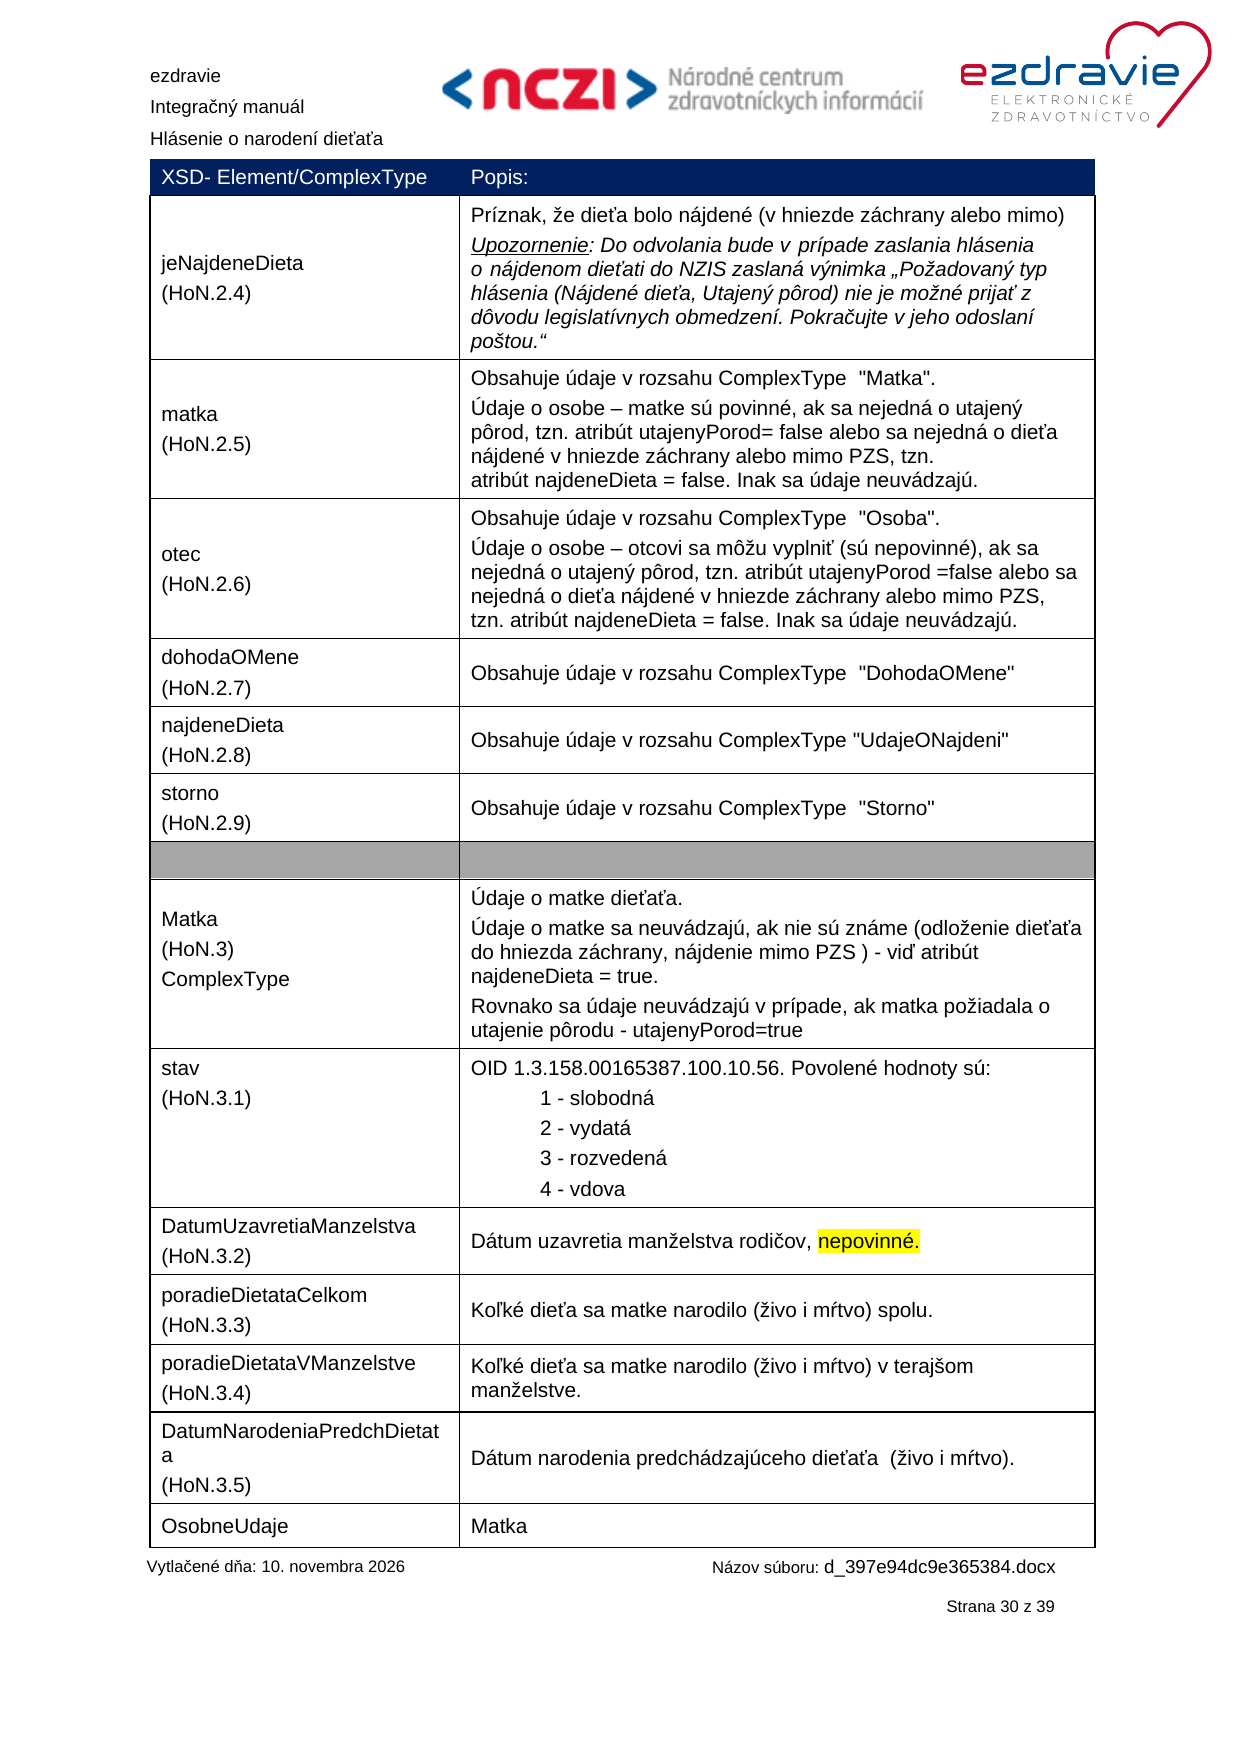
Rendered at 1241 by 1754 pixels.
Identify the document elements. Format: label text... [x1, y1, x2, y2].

table_cell matka (HoN.2.5) [151, 360, 459, 498]
table_cell storno (HoN.2.9) [151, 774, 459, 841]
table_cell poradieDietataCelkom (HoN.3.3) [151, 1275, 459, 1344]
table_cell Obsahuje údaje v rozsahu ComplexType "Storno" [460, 774, 1094, 841]
table_cell otec (HoN.2.6) [151, 499, 459, 638]
table_cell OsobneUdaje (HoN.3.6) [151, 1504, 459, 1547]
table_cell Matka (HoN.3) ComplexType [151, 880, 459, 1048]
table_cell Koľké dieťa sa matke narodilo (živo i mŕtvo) v terajšom manželstve. [460, 1345, 1094, 1411]
table_cell najdeneDieta (HoN.2.8) [151, 707, 459, 773]
table_cell DatumNarodeniaPredchDietata (HoN.3.5) [151, 1413, 459, 1503]
picture [961, 21, 1212, 128]
picture [442, 67, 924, 114]
table_cell [460, 842, 1094, 878]
table_cell dohodaOMene (HoN.2.7) [151, 639, 459, 706]
table_cell Údaje o matke dieťaťa. Údaje o matke sa neuvádzajú, ak nie sú známe (odloženie dieťaťa do hniezda záchrany, nájdenie mimo PZS ) - viď atribút najdeneDieta = true. Rovnako sa údaje neuvádzajú v prípade, ak matka požiadala o utajenie pôrodu - utajenyPorod=true [460, 880, 1094, 1048]
table_cell stav (HoN.3.1) [151, 1049, 459, 1207]
table_cell Obsahuje údaje v rozsahu ComplexType "Matka". Údaje o osobe – matke sú povinné, ak sa nejedná o utajený pôrod, tzn. atribút utajenyPorod= false alebo sa nejedná o dieťa nájdené v hniezde záchrany alebo mimo PZS, tzn. atribút najdeneDieta = false. Inak sa údaje neuvádzajú. [460, 360, 1094, 498]
table_cell jeNajdeneDieta (HoN.2.4) [151, 196, 459, 359]
table_cell OID 1.3.158.00165387.100.10.56. Povolené hodnoty sú: 1 - slobodná 2 - vydatá 3 - rozvedená 4 - vdova [460, 1049, 1094, 1207]
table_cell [460, 1504, 1094, 1547]
table_cell DatumUzavretiaManzelstva (HoN.3.2) [151, 1208, 459, 1274]
table_cell Obsahuje údaje v rozsahu ComplexType "DohodaOMene" [460, 639, 1094, 706]
table_cell Obsahuje údaje v rozsahu ComplexType "UdajeONajdeni" [460, 707, 1094, 773]
table_cell Príznak, že dieťa bolo nájdené (v hniezde záchrany alebo mimo) Upozornenie: Do odvolania bude v prípade zaslania hlásenia o nájdenom dieťati do NZIS zaslaná výnimka „Požadovaný typ hlásenia (Nájdené dieťa, Utajený pôrod) nie je možné prijať z dôvodu legislatívnych obmedzení. Pokračujte v jeho odoslaní poštou.“ [460, 196, 1094, 359]
table_cell [151, 842, 459, 878]
table_header Popis: [459, 159, 1095, 195]
table_cell poradieDietataVManzelstve (HoN.3.4) [151, 1345, 459, 1411]
table_cell Dátum narodenia predchádzajúceho dieťaťa (živo i mŕtvo). [460, 1413, 1094, 1503]
table_cell Obsahuje údaje v rozsahu ComplexType "Osoba". Údaje o osobe – otcovi sa môžu vyplniť (sú nepovinné), ak sa nejedná o utajený pôrod, tzn. atribút utajenyPorod =false alebo sa nejedná o dieťa nájdené v hniezde záchrany alebo mimo PZS, tzn. atribút najdeneDieta = false. Inak sa údaje neuvádzajú. [460, 499, 1094, 638]
table_cell Koľké dieťa sa matke narodilo (živo i mŕtvo) spolu. [460, 1275, 1094, 1344]
table_header XSD- Element/ComplexType [150, 159, 459, 195]
table_cell Dátum uzavretia manželstva rodičov, nepovinné. [460, 1208, 1094, 1274]
